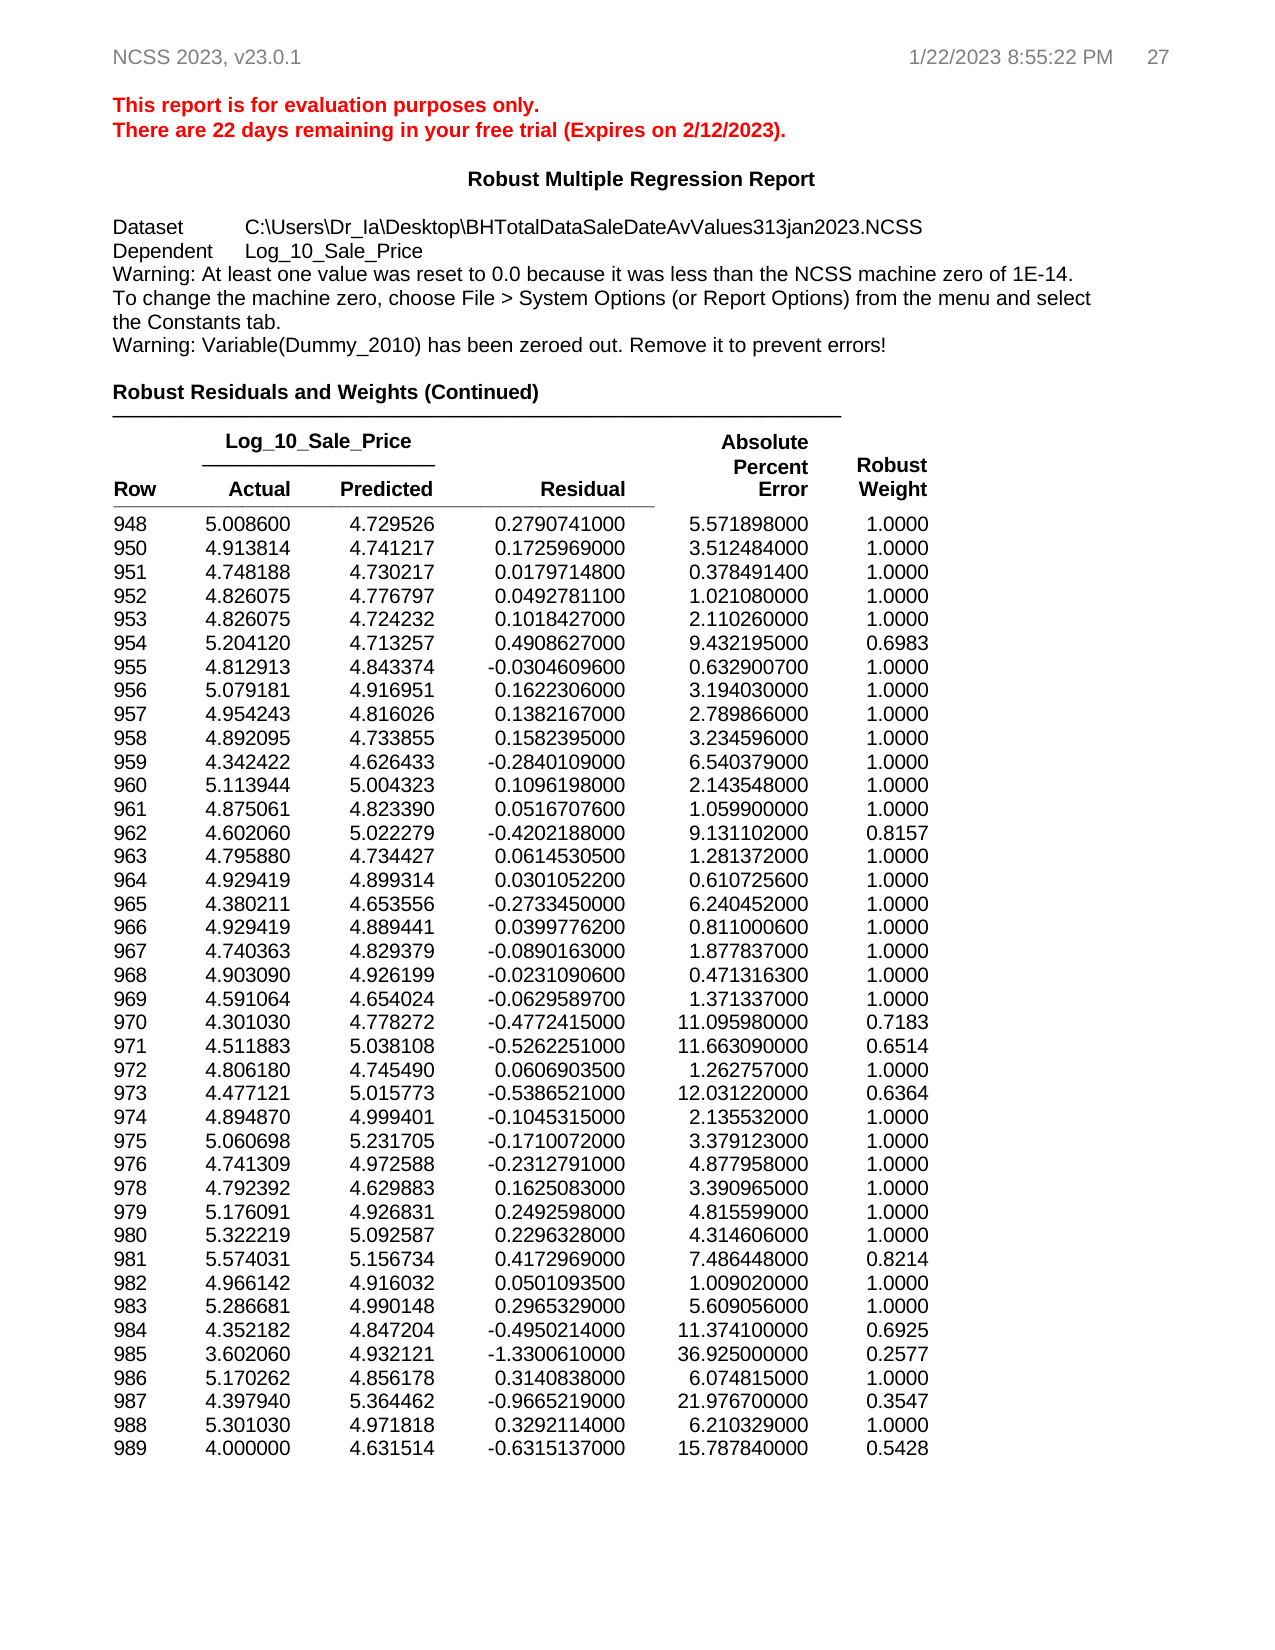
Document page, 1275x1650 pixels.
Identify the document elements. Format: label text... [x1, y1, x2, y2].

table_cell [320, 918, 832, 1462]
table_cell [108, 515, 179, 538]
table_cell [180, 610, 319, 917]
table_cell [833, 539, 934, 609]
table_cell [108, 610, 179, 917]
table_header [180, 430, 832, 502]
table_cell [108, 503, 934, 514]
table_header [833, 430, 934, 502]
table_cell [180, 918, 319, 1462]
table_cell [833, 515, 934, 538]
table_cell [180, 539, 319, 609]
text Robust Residuals and Weights (Continued) [112, 381, 1181, 404]
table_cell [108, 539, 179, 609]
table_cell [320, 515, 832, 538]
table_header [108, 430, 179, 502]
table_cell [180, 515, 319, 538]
text ──────────────────────────────────────────────────────────────────────── [112, 404, 1181, 428]
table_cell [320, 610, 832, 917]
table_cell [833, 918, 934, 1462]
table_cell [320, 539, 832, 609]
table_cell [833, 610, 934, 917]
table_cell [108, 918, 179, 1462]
